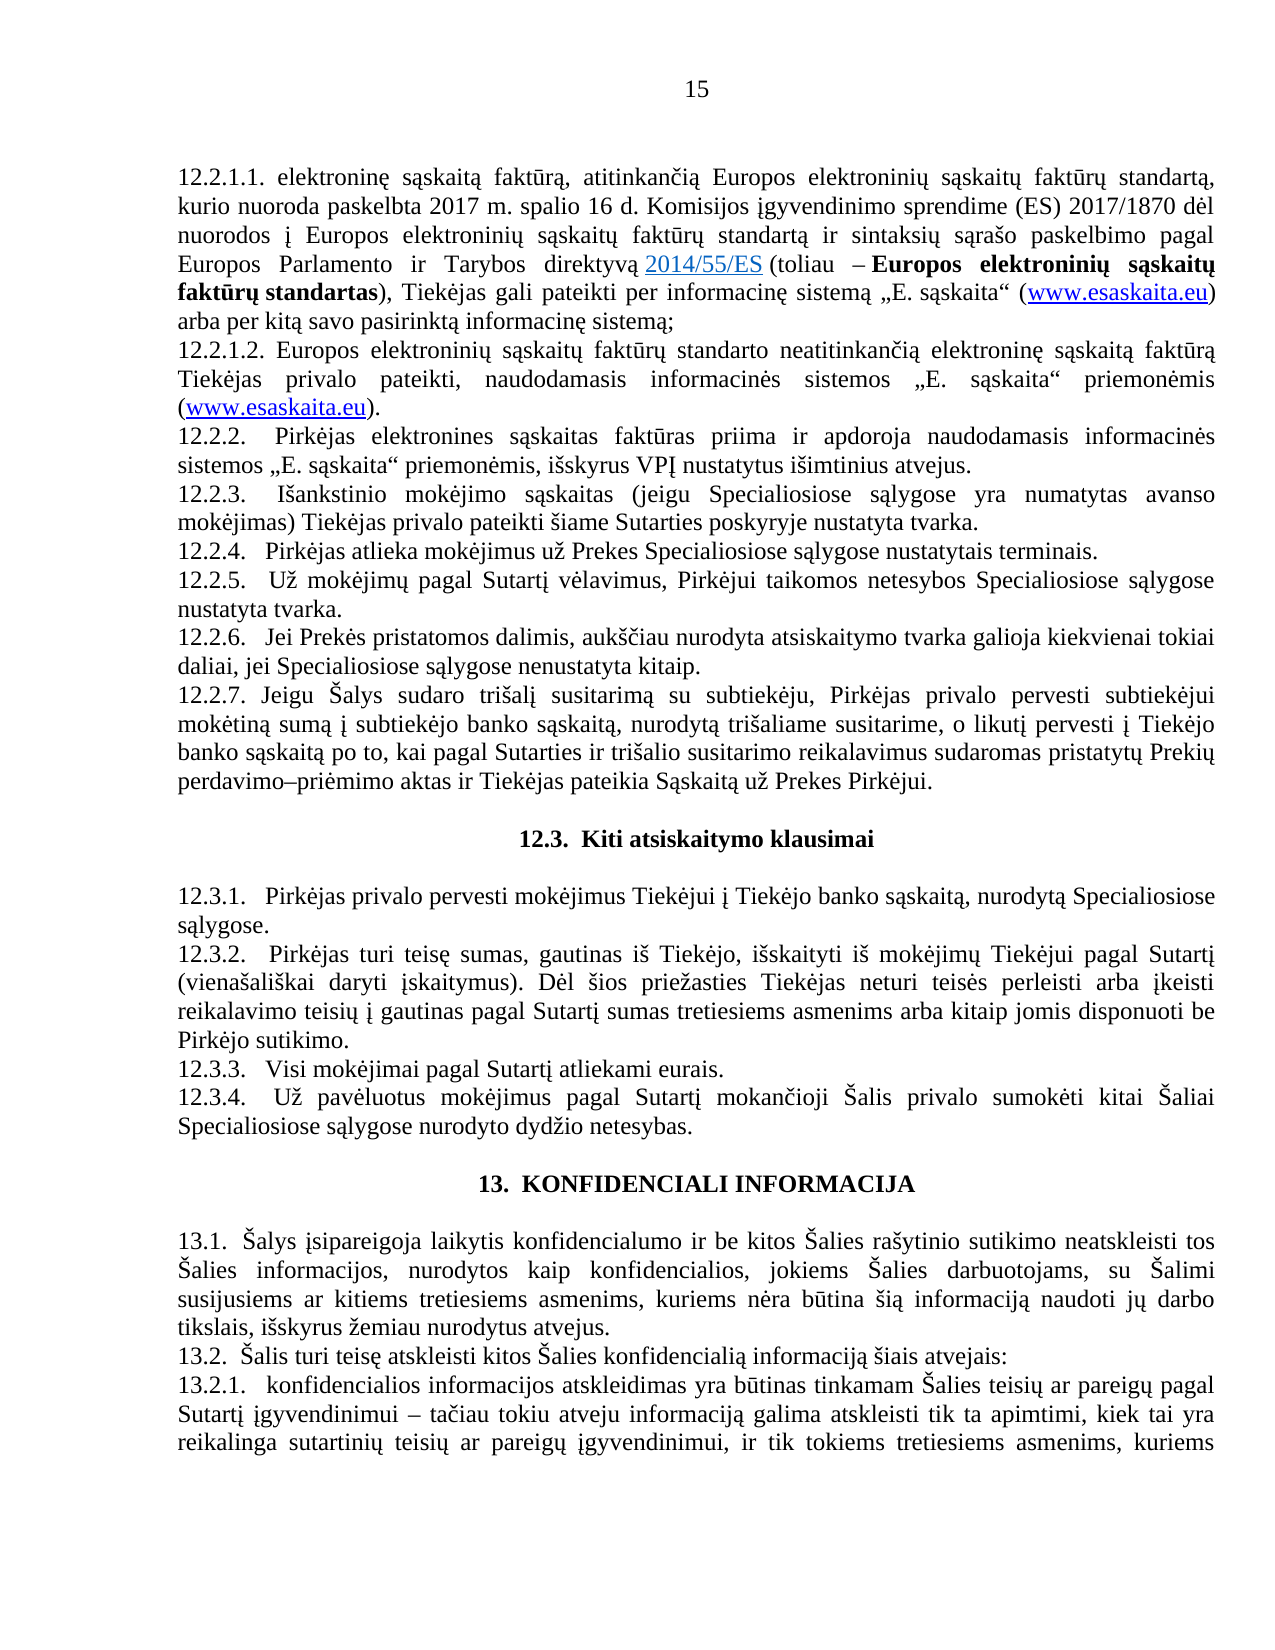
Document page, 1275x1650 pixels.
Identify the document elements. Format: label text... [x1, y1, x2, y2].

text 13.2. Šalis turi teisę atskleisti kitos Šalies konfidencialią informaciją šiais atvejais: [177, 1341, 1216, 1370]
text 12.2.7. Jeigu Šalys sudaro trišalį susitarimą su subtiekėju, Pirkėjas privalo pervesti subtiekėjui mokėtiną sumą į subtiekėjo banko sąskaitą, nurodytą trišaliame susitarime, o likutį pervesti į Tiekėjo banko sąskaitą po to, kai pagal Sutarties ir trišalio susitarimo reikalavimus sudaromas pristatytų Prekių perdavimo–priėmimo aktas ir Tiekėjas pateikia Sąskaitą už Prekes Pirkėjui. [177, 680, 1216, 795]
text 12.3.2. Pirkėjas turi teisę sumas, gautinas iš Tiekėjo, išskaityti iš mokėjimų Tiekėjui pagal Sutartį (vienašališkai daryti įskaitymus). Dėl šios priežasties Tiekėjas neturi teisės perleisti arba įkeisti reikalavimo teisių į gautinas pagal Sutartį sumas tretiesiems asmenims arba kitaip jomis disponuoti be Pirkėjo sutikimo. [177, 939, 1216, 1054]
text 12.2.1.1. elektroninę sąskaitą faktūrą, atitinkančią Europos elektroninių sąskaitų faktūrų standartą, kurio nuoroda paskelbta 2017 m. spalio 16 d. Komisijos įgyvendinimo sprendime (ES) 2017/1870 dėl nuorodos į Europos elektroninių sąskaitų faktūrų standartą ir sintaksių sąrašo paskelbimo pagal Europos Parlamento ir Tarybos direktyvą 2014/55/ES (toliau – Europos elektroninių sąskaitų faktūrų standartas), Tiekėjas gali pateikti per informacinę sistemą „E. sąskaita“ (www.esaskaita.eu) arba per kitą savo pasirinktą informacinę sistemą; [177, 162, 1216, 335]
text 12.2.5. Už mokėjimų pagal Sutartį vėlavimus, Pirkėjui taikomos netesybos Specialiosiose sąlygose nustatyta tvarka. [177, 565, 1216, 622]
text 12.2.1.2. Europos elektroninių sąskaitų faktūrų standarto neatitinkančią elektroninę sąskaitą faktūrą Tiekėjas privalo pateikti, naudodamasis informacinės sistemos „E. sąskaita“ priemonėmis (www.esaskaita.eu). [177, 335, 1216, 421]
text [177, 1370, 1216, 1456]
text 12.3.3. Visi mokėjimai pagal Sutartį atliekami eurais. [177, 1054, 1216, 1082]
text 12.2.6. Jei Prekės pristatomos dalimis, aukščiau nurodyta atsiskaitymo tvarka galioja kiekvienai tokiai daliai, jei Specialiosiose sąlygose nenustatyta kitaip. [177, 622, 1216, 680]
text 12.3. Kiti atsiskaitymo klausimai [177, 824, 1216, 852]
text 13. KONFIDENCIALI INFORMACIJA [177, 1169, 1216, 1197]
text 12.2.2. Pirkėjas elektronines sąskaitas faktūras priima ir apdoroja naudodamasis informacinės sistemos „E. sąskaita“ priemonėmis, išskyrus VPĮ nustatytus išimtinius atvejus. [177, 421, 1216, 479]
text 12.3.4. Už pavėluotus mokėjimus pagal Sutartį mokančioji Šalis privalo sumokėti kitai Šaliai Specialiosiose sąlygose nurodyto dydžio netesybas. [177, 1082, 1216, 1140]
text 12.2.4. Pirkėjas atlieka mokėjimus už Prekes Specialiosiose sąlygose nustatytais terminais. [177, 536, 1216, 565]
text 12.3.1. Pirkėjas privalo pervesti mokėjimus Tiekėjui į Tiekėjo banko sąskaitą, nurodytą Specialiosiose sąlygose. [177, 881, 1216, 939]
text 12.2.3. Išankstinio mokėjimo sąskaitas (jeigu Specialiosiose sąlygose yra numatytas avanso mokėjimas) Tiekėjas privalo pateikti šiame Sutarties poskyryje nustatyta tvarka. [177, 479, 1216, 536]
text 13.1. Šalys įsipareigoja laikytis konfidencialumo ir be kitos Šalies rašytinio sutikimo neatskleisti tos Šalies informacijos, nurodytos kaip konfidencialios, jokiems Šalies darbuotojams, su Šalimi susijusiems ar kitiems tretiesiems asmenims, kuriems nėra būtina šią informaciją naudoti jų darbo tikslais, išskyrus žemiau nurodytus atvejus. [177, 1226, 1216, 1341]
